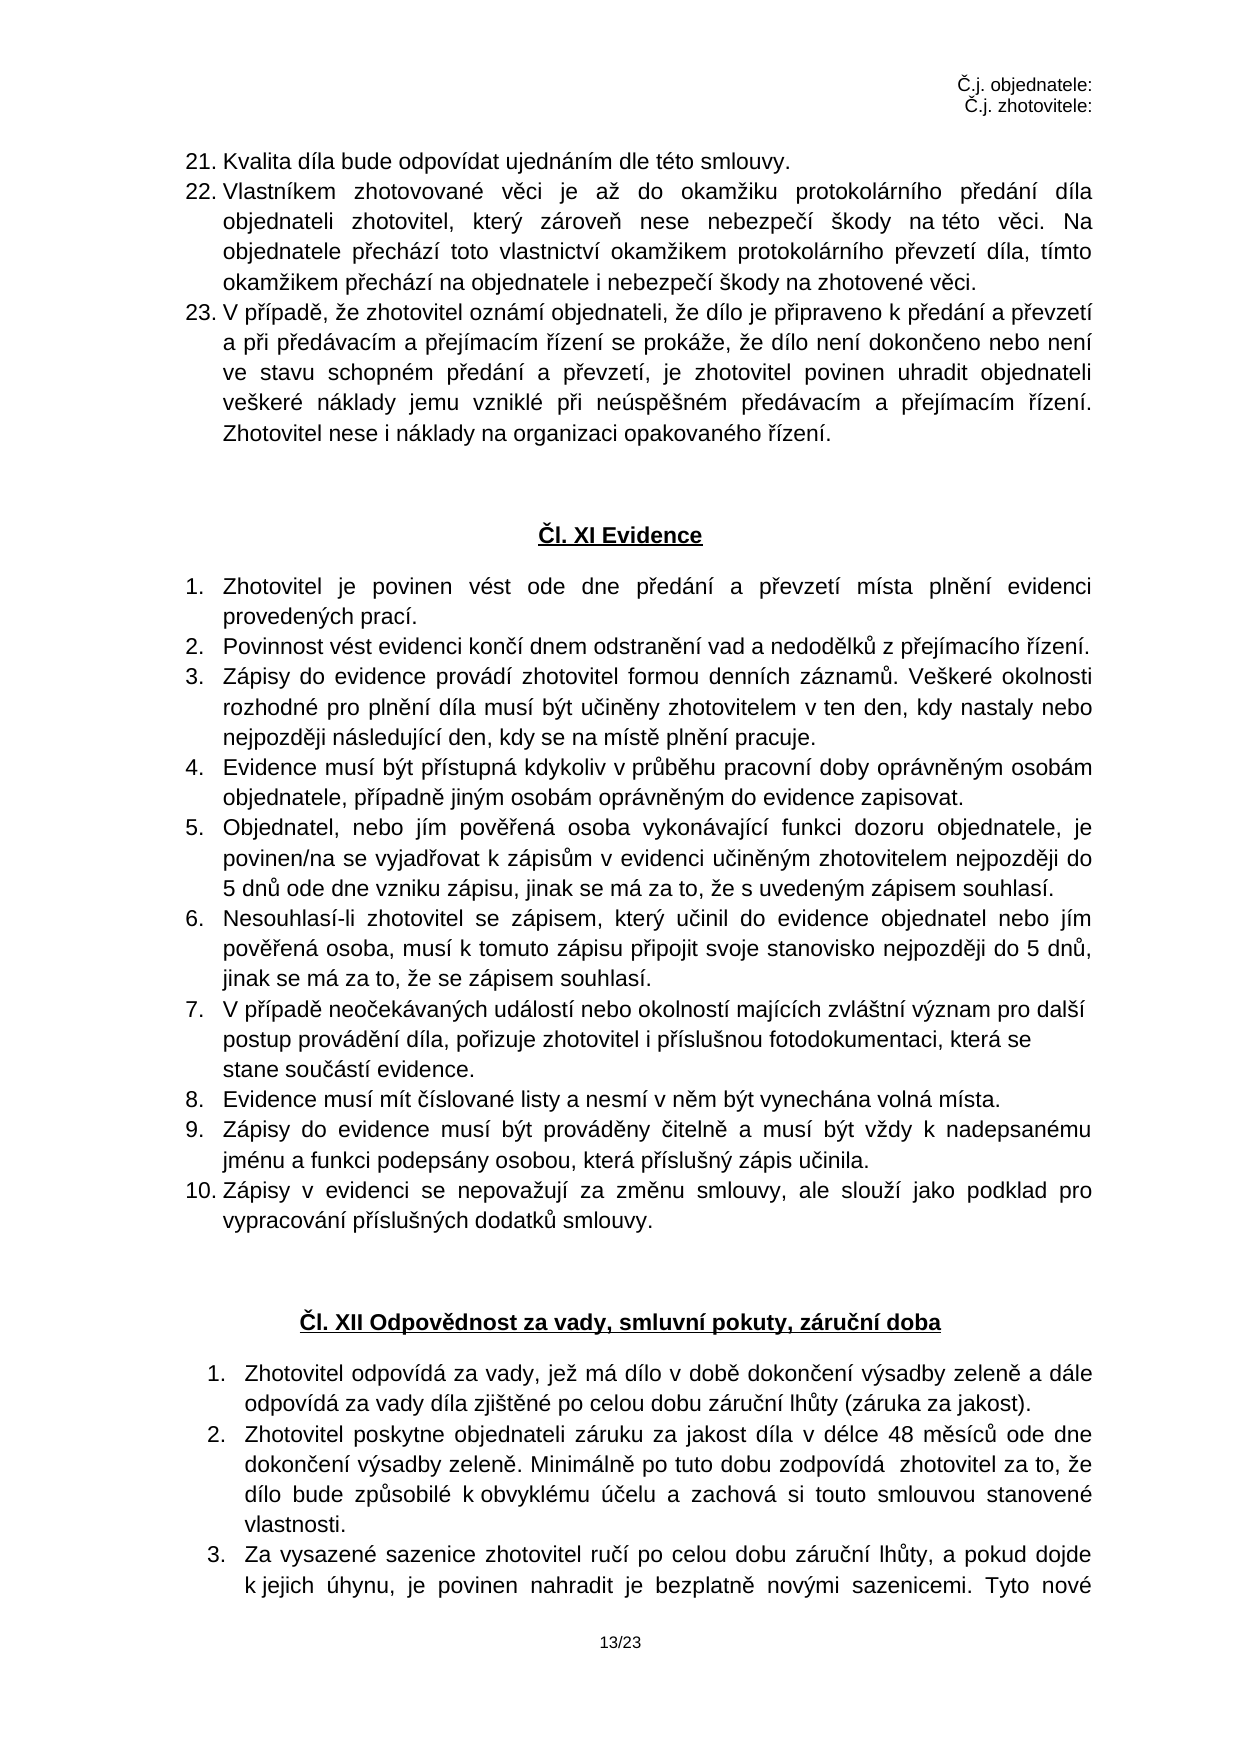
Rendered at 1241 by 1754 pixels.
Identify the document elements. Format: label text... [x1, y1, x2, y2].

list Nesouhlasí-li zhotovitel se zápisem, který učinil do evidence objednatel nebo jím pověřená osoba, musí k tomuto zápisu připojit svoje stanovisko nejpozději do 5 dnů, jinak se má za to, že se zápisem souhlasí. [185, 905, 1093, 992]
list Povinnost vést evidenci končí dnem odstranění vad a nedodělků z přejímacího řízení. [185, 633, 1093, 659]
list Objednatel, nebo jím pověřená osoba vykonávající funkci dozoru objednatele, je povinen/na se vyjadřovat k zápisům v evidenci učiněným zhotovitelem nejpozději do 5 dnů ode dne vzniku zápisu, jinak se má za to, že s uvedeným zápisem souhlasí. [185, 814, 1093, 901]
list Evidence musí mít číslované listy a nesmí v něm být vynechána volná místa. [185, 1086, 1093, 1112]
text Čl. XI Evidence [148, 522, 1093, 548]
list Kvalita díla bude odpovídat ujednáním dle této smlouvy. [185, 148, 1093, 174]
list Evidence musí být přístupná kdykoliv v průběhu pracovní doby oprávněným osobám objednatele, případně jiným osobám oprávněným do evidence zapisovat. [185, 754, 1093, 810]
list V případě neočekávaných událostí nebo okolností majících zvláštní význam pro další postup provádění díla, pořizuje zhotovitel i příslušnou fotodokumentaci, která se stane součástí evidence. [185, 996, 1093, 1082]
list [207, 1541, 1093, 1598]
list Zápisy v evidenci se nepovažují za změnu smlouvy, ale slouží jako podklad pro vypracování příslušných dodatků smlouvy. [185, 1177, 1093, 1233]
list Zápisy do evidence provádí zhotovitel formou denních záznamů. Veškeré okolnosti rozhodné pro plnění díla musí být učiněny zhotovitelem v ten den, kdy nastaly nebo nejpozději následující den, kdy se na místě plnění pracuje. [185, 663, 1093, 750]
list Zápisy do evidence musí být prováděny čitelně a musí být vždy k nadepsanému jménu a funkci podepsány osobou, která příslušný zápis učinila. [185, 1116, 1093, 1173]
list Zhotovitel odpovídá za vady, jež má dílo v době dokončení výsadby zeleně a dále odpovídá za vady díla zjištěné po celou dobu záruční lhůty (záruka za jakost). [207, 1360, 1093, 1417]
list Zhotovitel je povinen vést ode dne předání a převzetí místa plnění evidenci provedených prací. [185, 573, 1093, 629]
list Zhotovitel poskytne objednateli záruku za jakost díla v délce 48 měsíců ode dne dokončení výsadby zeleně. Minimálně po tuto dobu zodpovídá zhotovitel za to, že dílo bude způsobilé k obvyklému účelu a zachová si touto smlouvou stanovené vlastnosti. [207, 1421, 1093, 1537]
list Vlastníkem zhotovované věci je až do okamžiku protokolárního předání díla objednateli zhotovitel, který zároveň nese nebezpečí škody na této věci. Na objednatele přechází toto vlastnictví okamžikem protokolárního převzetí díla, tímto okamžikem přechází na objednatele i nebezpečí škody na zhotovené věci. [185, 178, 1093, 295]
text Čl. XII Odpovědnost za vady, smluvní pokuty, záruční doba [148, 1309, 1093, 1335]
list V případě, že zhotovitel oznámí objednateli, že dílo je připraveno k předání a převzetí a při předávacím a přejímacím řízení se prokáže, že dílo není dokončeno nebo není ve stavu schopném předání a převzetí, je zhotovitel povinen uhradit objednateli veškeré náklady jemu vzniklé při neúspěšném předávacím a přejímacím řízení. Zhotovitel nese i náklady na organizaci opakovaného řízení. [185, 299, 1093, 446]
